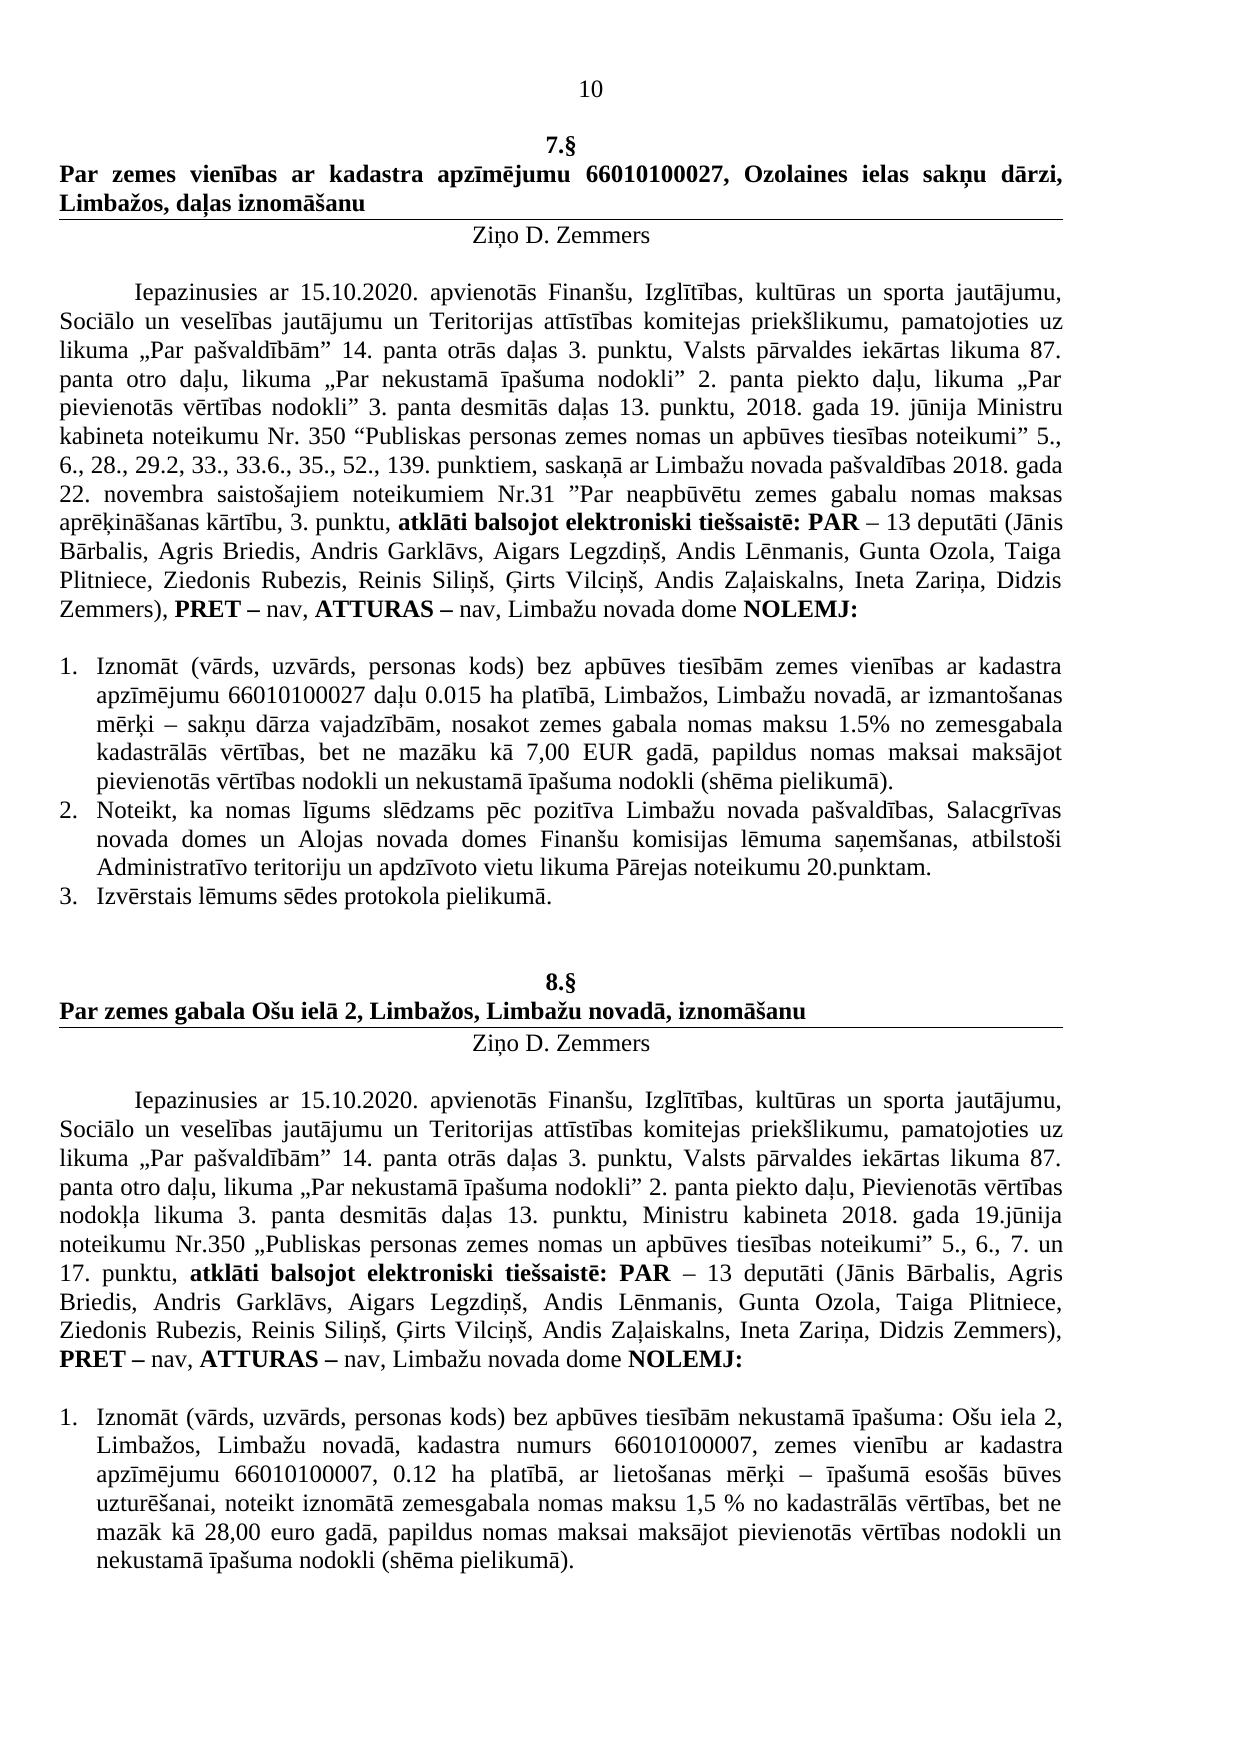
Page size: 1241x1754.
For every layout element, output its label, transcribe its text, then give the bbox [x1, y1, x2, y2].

text 7.§ [59, 131, 1063, 159]
list Iznomāt (vārds, uzvārds, personas kods) bez apbūves tiesībām zemes vienības ar kadastra apzīmējumu 66010100027 daļu 0.015 ha platībā, Limbažos, Limbažu novadā, ar izmantošanas mērķi – sakņu dārza vajadzībām, nosakot zemes gabala nomas maksu 1.5% no zemesgabala kadastrālās vērtības, bet ne mazāku kā 7,00 EUR gadā, papildus nomas maksai maksājot pievienotās vērtības nodokli un nekustamā īpašuma nodokli (shēma pielikumā). [59, 651, 1063, 795]
list Izvērstais lēmums sēdes protokola pielikumā. [59, 881, 1063, 910]
text Ziņo D. Zemmers [59, 220, 1063, 249]
text 8.§ [59, 967, 1063, 996]
list Iznomāt (vārds, uzvārds, personas kods) bez apbūves tiesībām nekustamā īpašuma: Ošu iela 2, Limbažos, Limbažu novadā, kadastra numurs 66010100007, zemes vienību ar kadastra apzīmējumu 66010100007, 0.12 ha platībā, ar lietošanas mērķi – īpašumā esošās būves uzturēšanai, noteikt iznomātā zemesgabala nomas maksu 1,5 % no kadastrālās vērtības, bet ne mazāk kā 28,00 euro gadā, papildus nomas maksai maksājot pievienotās vērtības nodokli un nekustamā īpašuma nodokli (shēma pielikumā). [59, 1402, 1063, 1574]
list Noteikt, ka nomas līgums slēdzams pēc pozitīva Limbažu novada pašvaldības, Salacgrīvas novada domes un Alojas novada domes Finanšu komisijas lēmuma saņemšanas, atbilstoši Administratīvo teritoriju un apdzīvoto vietu likuma Pārejas noteikumu 20.punktam. [59, 795, 1063, 881]
text Iepazinusies ar 15.10.2020. apvienotās Finanšu, Izglītības, kultūras un sporta jautājumu, Sociālo un veselības jautājumu un Teritorijas attīstības komitejas priekšlikumu, pamatojoties uz likuma „Par pašvaldībām” 14. panta otrās daļas 3. punktu, Valsts pārvaldes iekārtas likuma 87. panta otro daļu, likuma „Par nekustamā īpašuma nodokli” 2. panta piekto daļu, likuma „Par pievienotās vērtības nodokli” 3. panta desmitās daļas 13. punktu, 2018. gada 19. jūnija Ministru kabineta noteikumu Nr. 350 “Publiskas personas zemes nomas un apbūves tiesības noteikumi” 5., 6., 28., 29.2, 33., 33.6., 35., 52., 139. punktiem, saskaņā ar Limbažu novada pašvaldības 2018. gada 22. novembra saistošajiem noteikumiem Nr.31 ”Par neapbūvētu zemes gabalu nomas maksas aprēķināšanas kārtību, 3. punktu, atklāti balsojot elektroniski tiešsaistē: PAR – 13 deputāti (Jānis Bārbalis, Agris Briedis, Andris Garklāvs, Aigars Legzdiņš, Andis Lēnmanis, Gunta Ozola, Taiga Plitniece, Ziedonis Rubezis, Reinis Siliņš, Ģirts Vilciņš, Andis Zaļaiskalns, Ineta Zariņa, Didzis Zemmers), PRET – nav, ATTURAS – nav, Limbažu novada dome NOLEMJ: [59, 277, 1063, 622]
text Par zemes gabala Ošu ielā 2, Limbažos, Limbažu novadā, iznomāšanu [59, 996, 1063, 1027]
text Ziņo D. Zemmers [59, 1028, 1063, 1057]
text Iepazinusies ar 15.10.2020. apvienotās Finanšu, Izglītības, kultūras un sporta jautājumu, Sociālo un veselības jautājumu un Teritorijas attīstības komitejas priekšlikumu, pamatojoties uz likuma „Par pašvaldībām” 14. panta otrās daļas 3. punktu, Valsts pārvaldes iekārtas likuma 87. panta otro daļu, likuma „Par nekustamā īpašuma nodokli” 2. panta piekto daļu, Pievienotās vērtības nodokļa likuma 3. panta desmitās daļas 13. punktu, Ministru kabineta 2018. gada 19.jūnija noteikumu Nr.350 „Publiskas personas zemes nomas un apbūves tiesības noteikumi” 5., 6., 7. un 17. punktu, atklāti balsojot elektroniski tiešsaistē: PAR – 13 deputāti (Jānis Bārbalis, Agris Briedis, Andris Garklāvs, Aigars Legzdiņš, Andis Lēnmanis, Gunta Ozola, Taiga Plitniece, Ziedonis Rubezis, Reinis Siliņš, Ģirts Vilciņš, Andis Zaļaiskalns, Ineta Zariņa, Didzis Zemmers), PRET – nav, ATTURAS – nav, Limbažu novada dome NOLEMJ: [59, 1086, 1063, 1373]
text Par zemes vienības ar kadastra apzīmējumu 66010100027, Ozolaines ielas sakņu dārzi, Limbažos, daļas iznomāšanu [59, 159, 1063, 219]
